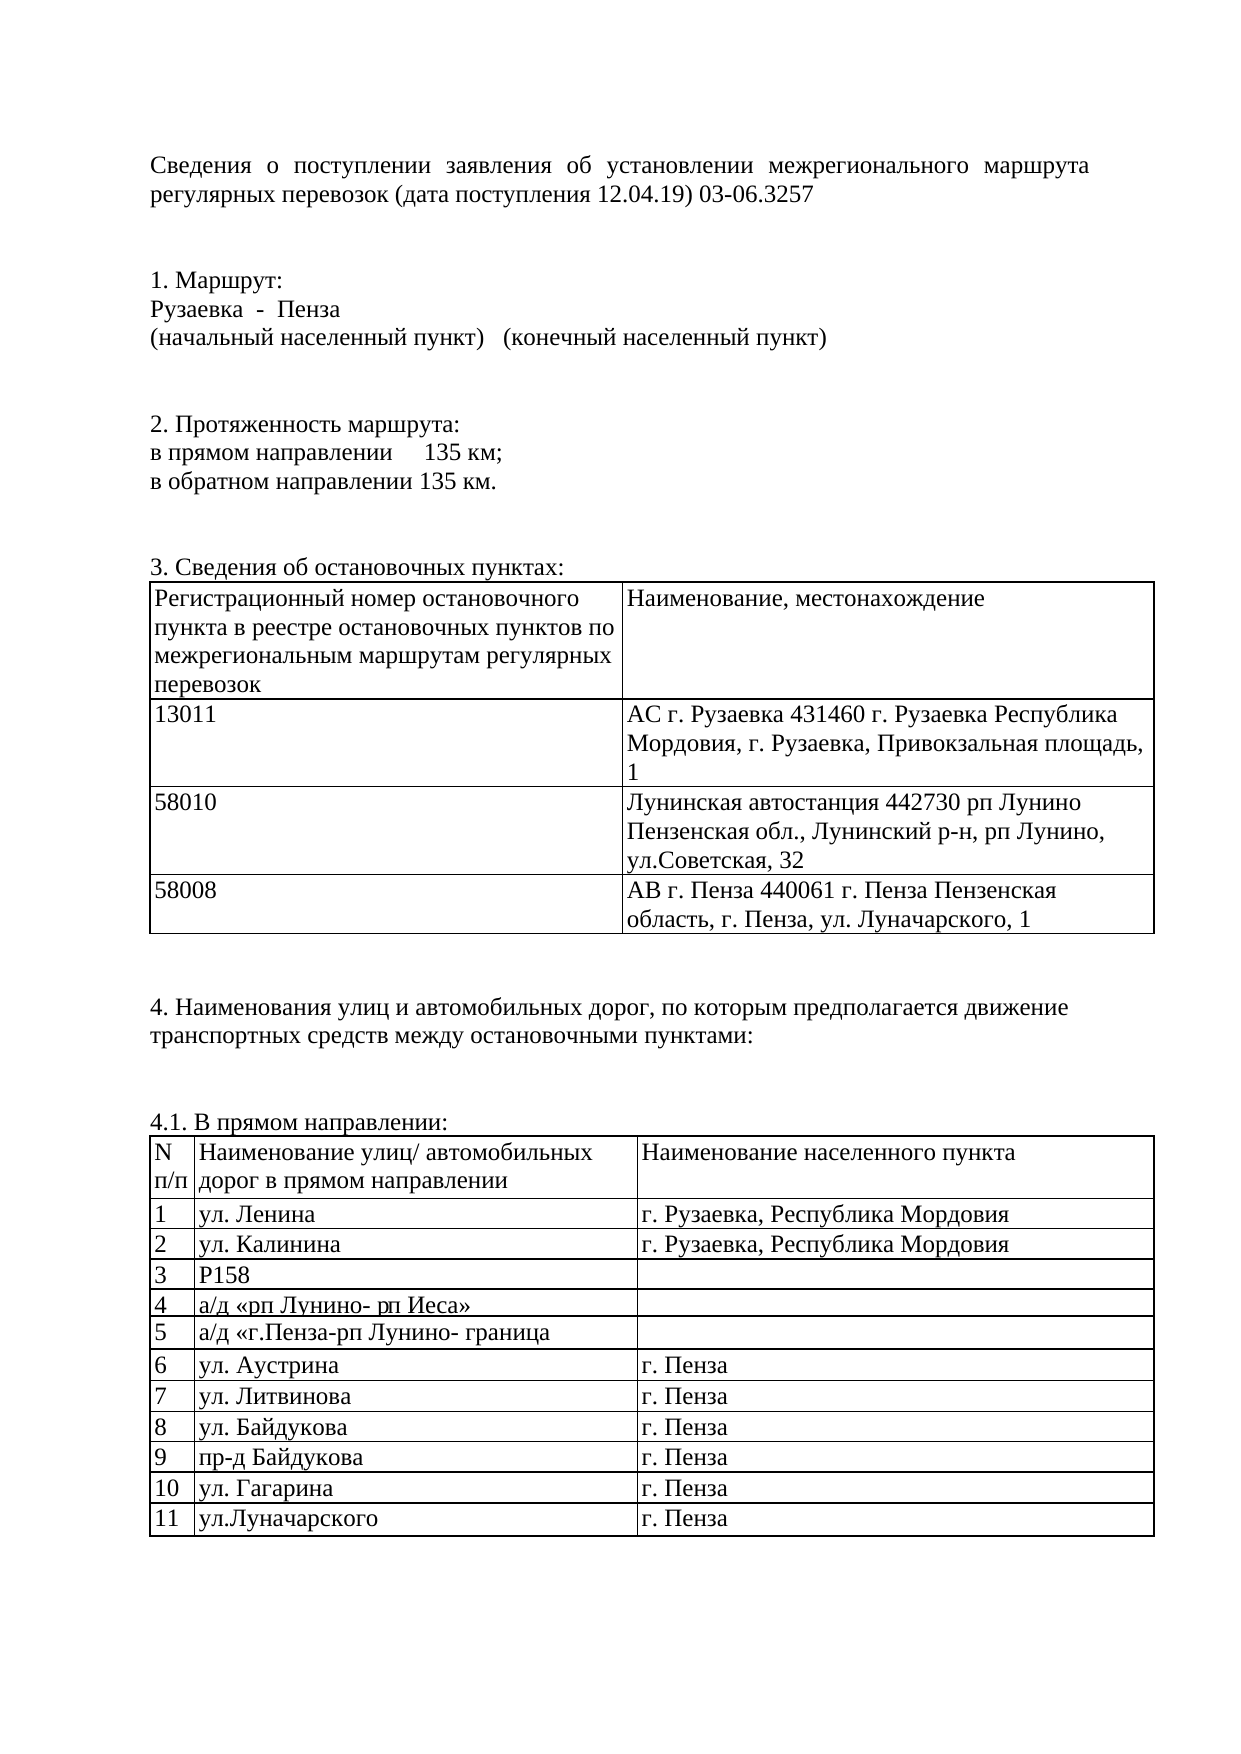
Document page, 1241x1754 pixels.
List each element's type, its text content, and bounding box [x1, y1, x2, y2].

table_header Наименование, местонахождение [623, 583, 1153, 698]
text Рузаевка - Пенза [150, 294, 1090, 322]
table_cell 5 [151, 1317, 194, 1348]
table_cell [638, 1260, 1153, 1288]
table_cell г. Пенза [638, 1504, 1153, 1535]
table_cell ул. Гагарина [195, 1473, 637, 1502]
table_cell 7 [151, 1381, 194, 1411]
table_cell 58010 [151, 787, 622, 873]
table_cell 8 [151, 1412, 194, 1441]
text (начальный населенный пункт) (конечный населенный пункт) [150, 322, 1090, 351]
table_cell г. Рузаевка, Республика Мордовия [638, 1199, 1153, 1228]
text 3. Сведения об остановочных пунктах: [150, 552, 1090, 581]
table_cell 3 [151, 1260, 194, 1288]
table_cell 4 [151, 1290, 194, 1315]
table_cell ул. Литвинова [195, 1381, 637, 1411]
table_cell ул. Калинина [195, 1229, 637, 1258]
table_header Наименование улиц/ автомобильных дорог в прямом направлении [195, 1137, 637, 1198]
table_cell г. Пенза [638, 1350, 1153, 1380]
table_cell 6 [151, 1350, 194, 1380]
table_header Наименование населенного пункта [638, 1137, 1153, 1198]
text Сведения о поступлении заявления об установлении межрегионального маршрута регулярных перевозок (дата поступления 12.04.19) 03-06.3257 [150, 150, 1090, 207]
table_cell Лунинская автостанция 442730 рп Лунино Пензенская обл., Лунинский р-н, рп Лунино, ул.Советская, 32 [623, 787, 1153, 873]
table_cell ул. Аустрина [195, 1350, 637, 1380]
table_cell 11 [151, 1504, 194, 1535]
table_cell ул.Луначарского [195, 1504, 637, 1535]
table_cell пр-д Байдукова [195, 1442, 637, 1471]
text 1. Маршрут: [150, 265, 1090, 294]
table_cell г. Пенза [638, 1442, 1153, 1471]
text 4. Наименования улиц и автомобильных дорог, по которым предполагается движение транспортных средств между остановочными пунктами: [150, 992, 1090, 1049]
table_header Регистрационный номер остановочного пункта в реестре остановочных пунктов по межрегиональным маршрутам регулярных перевозок [151, 583, 622, 698]
table_cell [638, 1317, 1153, 1348]
table_cell Р158 [195, 1260, 637, 1288]
table_cell г. Пенза [638, 1412, 1153, 1441]
table_cell 13011 [151, 700, 622, 786]
table_cell г. Пенза [638, 1381, 1153, 1411]
table_cell 10 [151, 1473, 194, 1502]
text в прямом направлении 135 км; [150, 437, 1090, 466]
table_header N п/п [151, 1137, 194, 1198]
table_cell 9 [151, 1442, 194, 1471]
text 4.1. В прямом направлении: [150, 1107, 1090, 1135]
text 2. Протяженность маршрута: [150, 409, 1090, 437]
table_cell г. Рузаевка, Республика Мордовия [638, 1229, 1153, 1258]
table_cell ул. Байдукова [195, 1412, 637, 1441]
table_cell [638, 1290, 1153, 1315]
table_cell а/д «рп Лунино- рп Иеса» [195, 1290, 637, 1315]
table_cell 2 [151, 1229, 194, 1258]
table_cell 58008 [151, 875, 622, 932]
text в обратном направлении 135 км. [150, 466, 1090, 495]
table_cell АС г. Рузаевка 431460 г. Рузаевка Республика Мордовия, г. Рузаевка, Привокзальная площадь, 1 [623, 700, 1153, 786]
table_cell ул. Ленина [195, 1199, 637, 1228]
table_cell АВ г. Пенза 440061 г. Пенза Пензенская область, г. Пенза, ул. Луначарского, 1 [623, 875, 1153, 932]
table_cell г. Пенза [638, 1473, 1153, 1502]
table_cell 1 [151, 1199, 194, 1228]
table_cell а/д «г.Пенза-рп Лунино- граница области» [195, 1317, 637, 1348]
